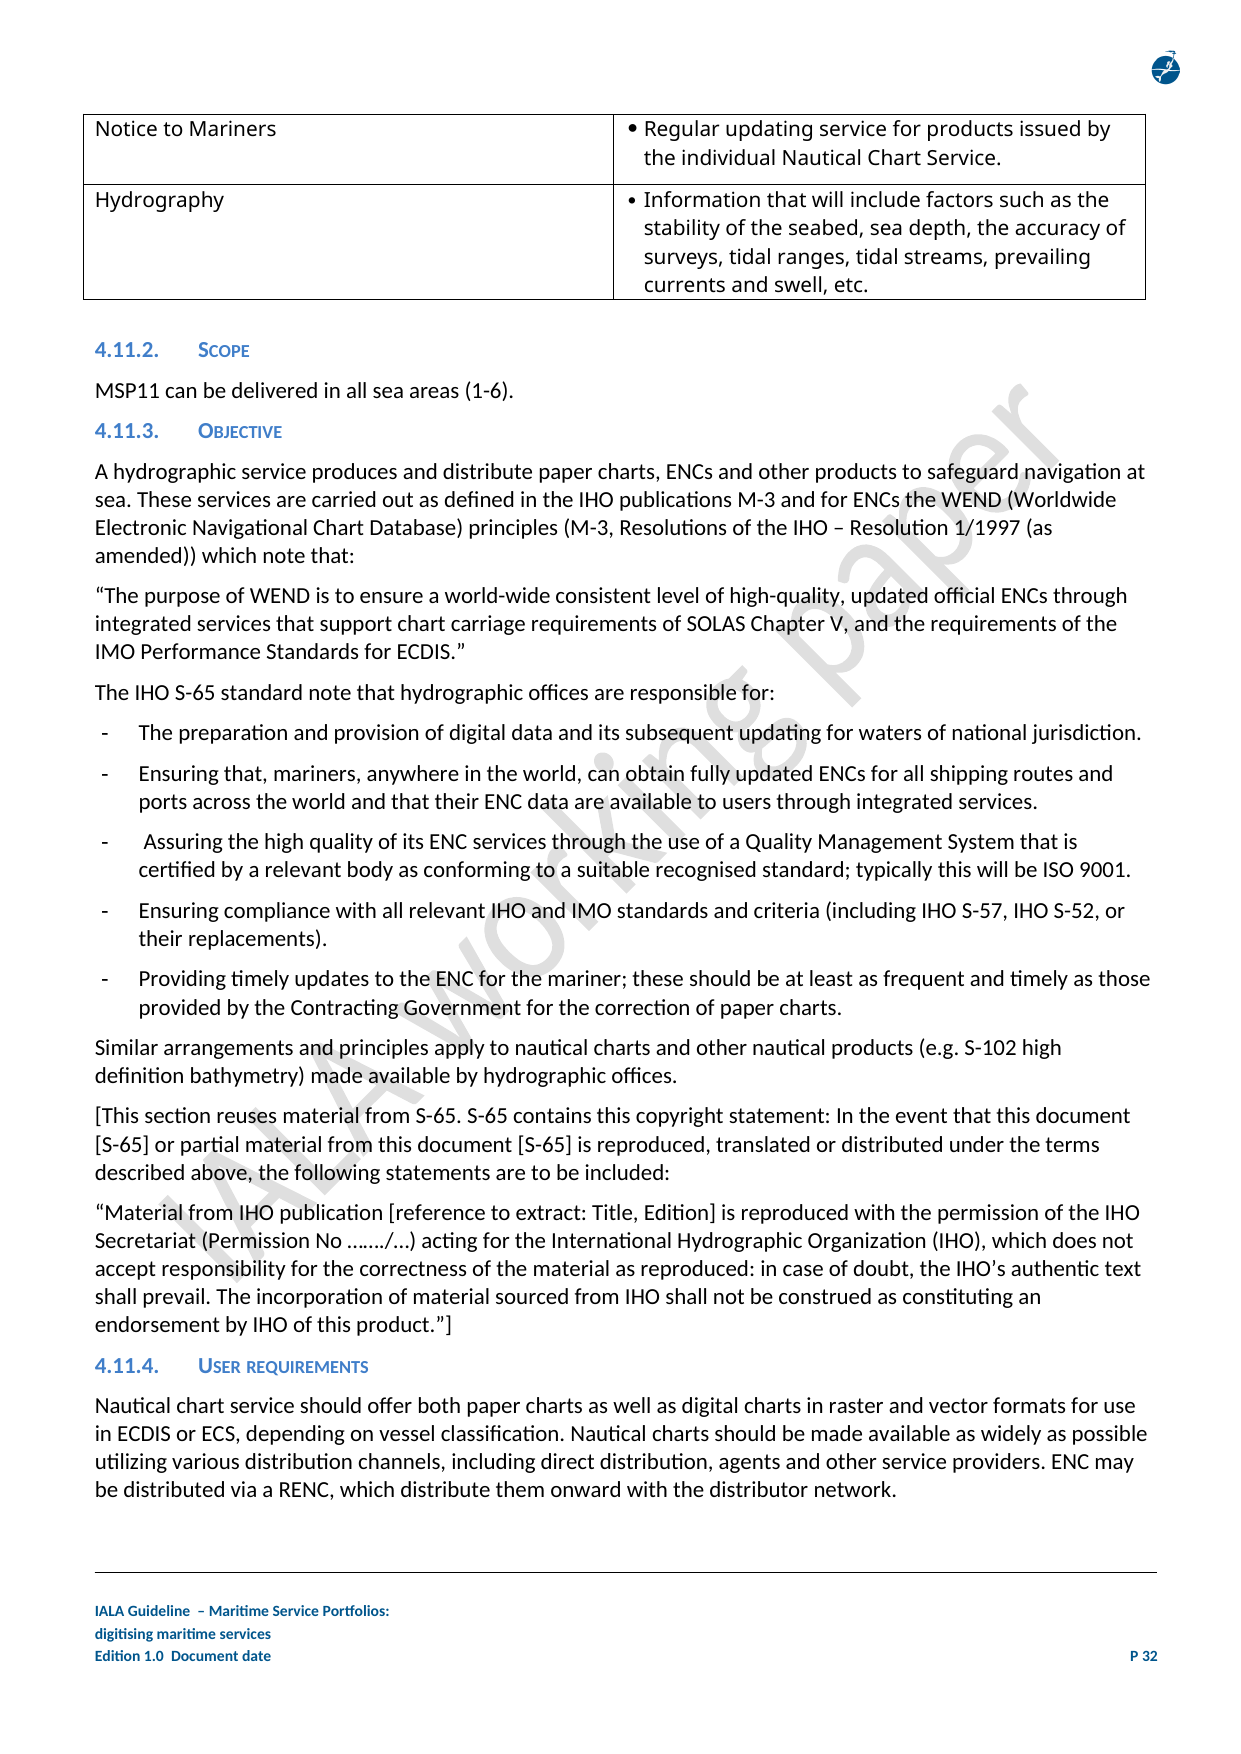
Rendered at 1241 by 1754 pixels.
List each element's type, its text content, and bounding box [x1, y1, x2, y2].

picture [1120, 0, 1239, 119]
list Ensuring compliance with all relevant IHO and IMO standards and criteria (including IHO S-57, IHO S-52, or their replacements). [101, 896, 1157, 952]
table_cell Notice to Mariners [84, 115, 613, 184]
text The IHO S-65 standard note that hydrographic offices are responsible for: [94, 678, 1157, 706]
text “Material from IHO publication [reference to extract: Title, Edition] is reproduced with the permission of the IHO Secretariat (Permission No ……./…) acting for the International Hydrographic Organization (IHO), which does not accept responsibility for the correctness of the material as reproduced: in case of doubt, the IHO’s authentic text shall prevail. The incorporation of material sourced from IHO shall not be construed as constituting an endorsement by IHO of this product.”] [94, 1198, 1157, 1338]
table_cell Information that will include factors such as the stability of the seabed, sea depth, the accuracy of surveys, tidal ranges, tidal streams, prevailing currents and swell, etc. [614, 185, 1145, 299]
text [This section reuses material from S-65. S-65 contains this copyright statement: In the event that this document [S-65] or partial material from this document [S-65] is reproduced, translated or distributed under the terms described above, the following statements are to be included: [94, 1102, 1157, 1186]
subtitle User requirements [94, 1351, 1157, 1379]
text MSP11 can be delivered in all sea areas (1-6). [94, 376, 1157, 404]
text Nautical chart service should offer both paper charts as well as digital charts in raster and vector formats for use in ECDIS or ECS, depending on vessel classification. Nautical charts should be made available as widely as possible utilizing various distribution channels, including direct distribution, agents and other service providers. ENC may be distributed via a RENC, which distribute them onward with the distributor network. [94, 1391, 1157, 1503]
table_cell Hydrography [84, 185, 613, 299]
text Similar arrangements and principles apply to nautical charts and other nautical products (e.g. S-102 high definition bathymetry) made available by hydrographic offices. [94, 1033, 1157, 1089]
subtitle Objective [94, 416, 1157, 444]
list The preparation and provision of digital data and its subsequent updating for waters of national jurisdiction. [101, 718, 1157, 746]
text A hydrographic service produces and distribute paper charts, ENCs and other products to safeguard navigation at sea. These services are carried out as defined in the IHO publications M-3 and for ENCs the WEND (Worldwide Electronic Navigational Chart Database) principles (M-3, Resolutions of the IHO – Resolution 1/1997 (as amended)) which note that: [94, 457, 1157, 569]
text “The purpose of WEND is to ensure a world-wide consistent level of high-quality, updated official ENCs through integrated services that support chart carriage requirements of SOLAS Chapter V, and the requirements of the IMO Performance Standards for ECDIS.” [94, 581, 1157, 665]
list Ensuring that, mariners, anywhere in the world, can obtain fully updated ENCs for all shipping routes and ports across the world and that their ENC data are available to users through integrated services. [101, 759, 1157, 815]
table_cell Regular updating service for products issued by the individual Nautical Chart Service. [614, 115, 1145, 184]
list Assuring the high quality of its ENC services through the use of a Quality Management System that is certified by a relevant body as conforming to a suitable recognised standard; typically this will be ISO 9001. [101, 827, 1157, 883]
list Providing timely updates to the ENC for the mariner; these should be at least as frequent and timely as those provided by the Contracting Government for the correction of paper charts. [101, 964, 1157, 1021]
subtitle Scope [94, 335, 1157, 363]
